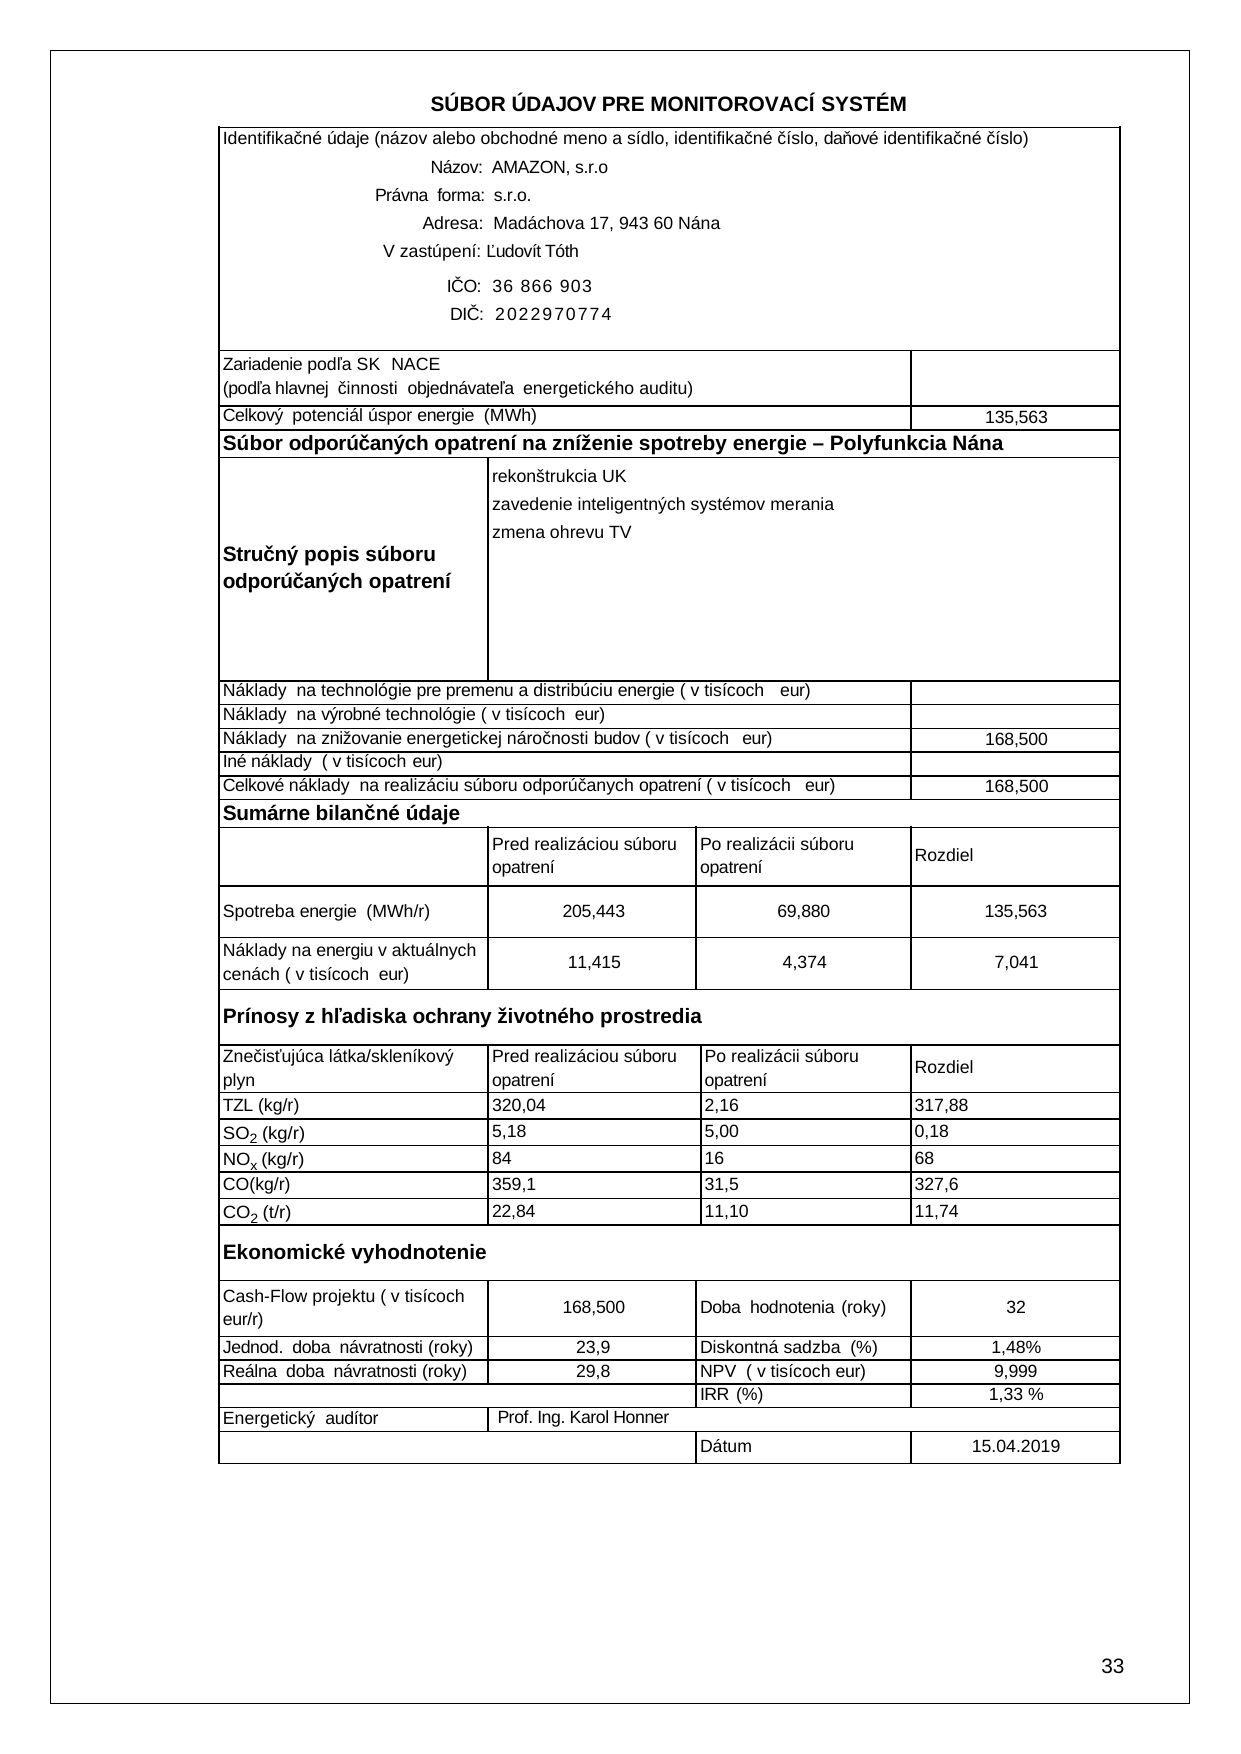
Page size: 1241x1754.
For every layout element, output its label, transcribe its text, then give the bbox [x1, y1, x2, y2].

table_cell 16 [702, 1146, 910, 1171]
table_cell 23,93 6,4 [489, 1337, 695, 1359]
table_cell NOx (kg/r) [220, 1146, 487, 1171]
table_cell 359,1 [489, 1173, 700, 1198]
table_cell 327,6 [912, 1173, 1119, 1198]
table_cell SO2 (kg/r) [220, 1120, 487, 1145]
table_cell 84 [489, 1146, 700, 1171]
table_cell CO2 (t/r) [220, 1199, 487, 1224]
table_cell Jednod. doba návratnosti (roky) [220, 1337, 487, 1359]
table_cell 135,563 [912, 887, 1119, 937]
table_cell 4,374 [697, 938, 910, 988]
table_cell 7,041 [912, 938, 1119, 988]
table_cell [912, 705, 1119, 727]
table_cell Prínosy z hľadiska ochrany životného prostredia [220, 990, 1119, 1044]
table_cell IRR (%) [697, 1385, 910, 1407]
table_cell 1,33 % [912, 1385, 1119, 1407]
table_cell Rozdiel [912, 1046, 1119, 1092]
table_cell Po realizácii súboru opatrení [697, 828, 910, 885]
table_cell Reálna doba návratnosti (roky) [220, 1361, 487, 1383]
table_cell Sumárne bilančné údaje [220, 800, 1119, 826]
table_cell 32 [912, 1281, 1119, 1336]
table_cell Celkové náklady na realizáciu súboru odporúčanych opatrení ( v tisícoch eur) [220, 777, 910, 799]
table_cell 9,999 [912, 1361, 1119, 1383]
table_cell Rozdiel [912, 828, 1119, 885]
table_cell Znečisťujúca látka/skleníkový plyn [220, 1046, 487, 1092]
table_cell 168,500 [912, 729, 1119, 751]
table_header Identifikačné údaje (názov alebo obchodné meno a sídlo, identifikačné číslo, daňové identifikačné číslo) Názov: AMAZON, s.r.o Právna forma: s.r.o. Adresa: Madáchova 17, 943 60 Nána V zastúpení: Ľudovít Tóth IČO: 36 866 903 DIČ: 2022970774 [220, 128, 1119, 349]
table_cell Prof. Ing. Karol Honner [489, 1408, 1119, 1431]
table_cell 31,5 [702, 1173, 910, 1198]
table_cell 15.04.2019 [912, 1432, 1119, 1462]
table_cell 168,500 [489, 1281, 695, 1336]
table_cell Celkový potenciál úspor energie (MWh) [220, 407, 910, 429]
table_cell 135,563 [912, 407, 1119, 429]
table_cell 168,500 [912, 777, 1119, 799]
table_cell Ekonomické vyhodnotenie [220, 1226, 1119, 1280]
table_cell rekonštrukcia UK zavedenie inteligentných systémov merania zmena ohrevu TV [489, 458, 1119, 680]
table_cell 205,443 [489, 887, 695, 937]
table_cell 11,74 [912, 1199, 1119, 1224]
table_cell Pred realizáciou súboru opatrení [489, 1046, 700, 1092]
table_cell Cash-Flow projektu ( v tisícoch eur/r) [220, 1281, 487, 1336]
table_cell Dátum [697, 1432, 910, 1462]
table_cell Náklady na znižovanie energetickej náročnosti budov ( v tisícoch eur) [220, 729, 910, 751]
table_cell Súbor odporúčaných opatrení na zníženie spotreby energie – Polyfunkcia Nána [220, 431, 1119, 457]
table_cell CO(kg/r) [220, 1173, 487, 1198]
table_cell NPV ( v tisícoch eur) [697, 1361, 910, 1383]
table_cell 69,880 [697, 887, 910, 937]
table_cell [912, 682, 1119, 704]
table_cell [220, 1385, 695, 1407]
table_cell Zariadenie podľa SK NACE (podľa hlavnej činnosti objednávateľa energetického auditu) [220, 351, 910, 405]
table_cell Diskontná sadzba (%) [697, 1337, 910, 1359]
table_cell Pred realizáciou súboru opatrení [489, 828, 695, 885]
table_cell 317,88 [912, 1093, 1119, 1118]
table_cell TZL (kg/r) [220, 1093, 487, 1118]
table_cell Stručný popis súboru odporúčaných opatrení [220, 458, 487, 680]
table_cell 5,00 [702, 1120, 910, 1145]
table_cell 5,18 [489, 1120, 700, 1145]
table_cell Náklady na výrobné technológie ( v tisícoch eur) [220, 705, 910, 727]
text SÚBOR ÚDAJOV PRE MONITOROVACÍ SYSTÉM [430, 92, 1134, 116]
table_cell [220, 828, 487, 885]
table_cell Energetický audítor [220, 1408, 487, 1431]
table_cell Po realizácii súboru opatrení [702, 1046, 910, 1092]
table_cell 11,415 [489, 938, 695, 988]
table_cell Náklady na technológie pre premenu a distribúciu energie ( v tisícoch eur) [220, 682, 910, 704]
table_cell 2,16 [702, 1093, 910, 1118]
table_cell 11,10 [702, 1199, 910, 1224]
table_cell 320,04 [489, 1093, 700, 1118]
table_cell [912, 351, 1119, 405]
table_cell 29,8 [489, 1361, 695, 1383]
table_cell Doba hodnotenia (roky) [697, 1281, 910, 1336]
table_cell 22,84 [489, 1199, 700, 1224]
table_cell 0,18 [912, 1120, 1119, 1145]
table_cell Náklady na energiu v aktuálnych cenách ( v tisícoch eur) [220, 938, 487, 988]
table_cell Spotreba energie (MWh/r) [220, 887, 487, 937]
table_cell 68 [912, 1146, 1119, 1171]
table_cell Iné náklady ( v tisícoch eur) [220, 753, 910, 775]
table_cell [912, 753, 1119, 775]
table_cell 1,48% [912, 1337, 1119, 1359]
table_cell [220, 1432, 695, 1462]
